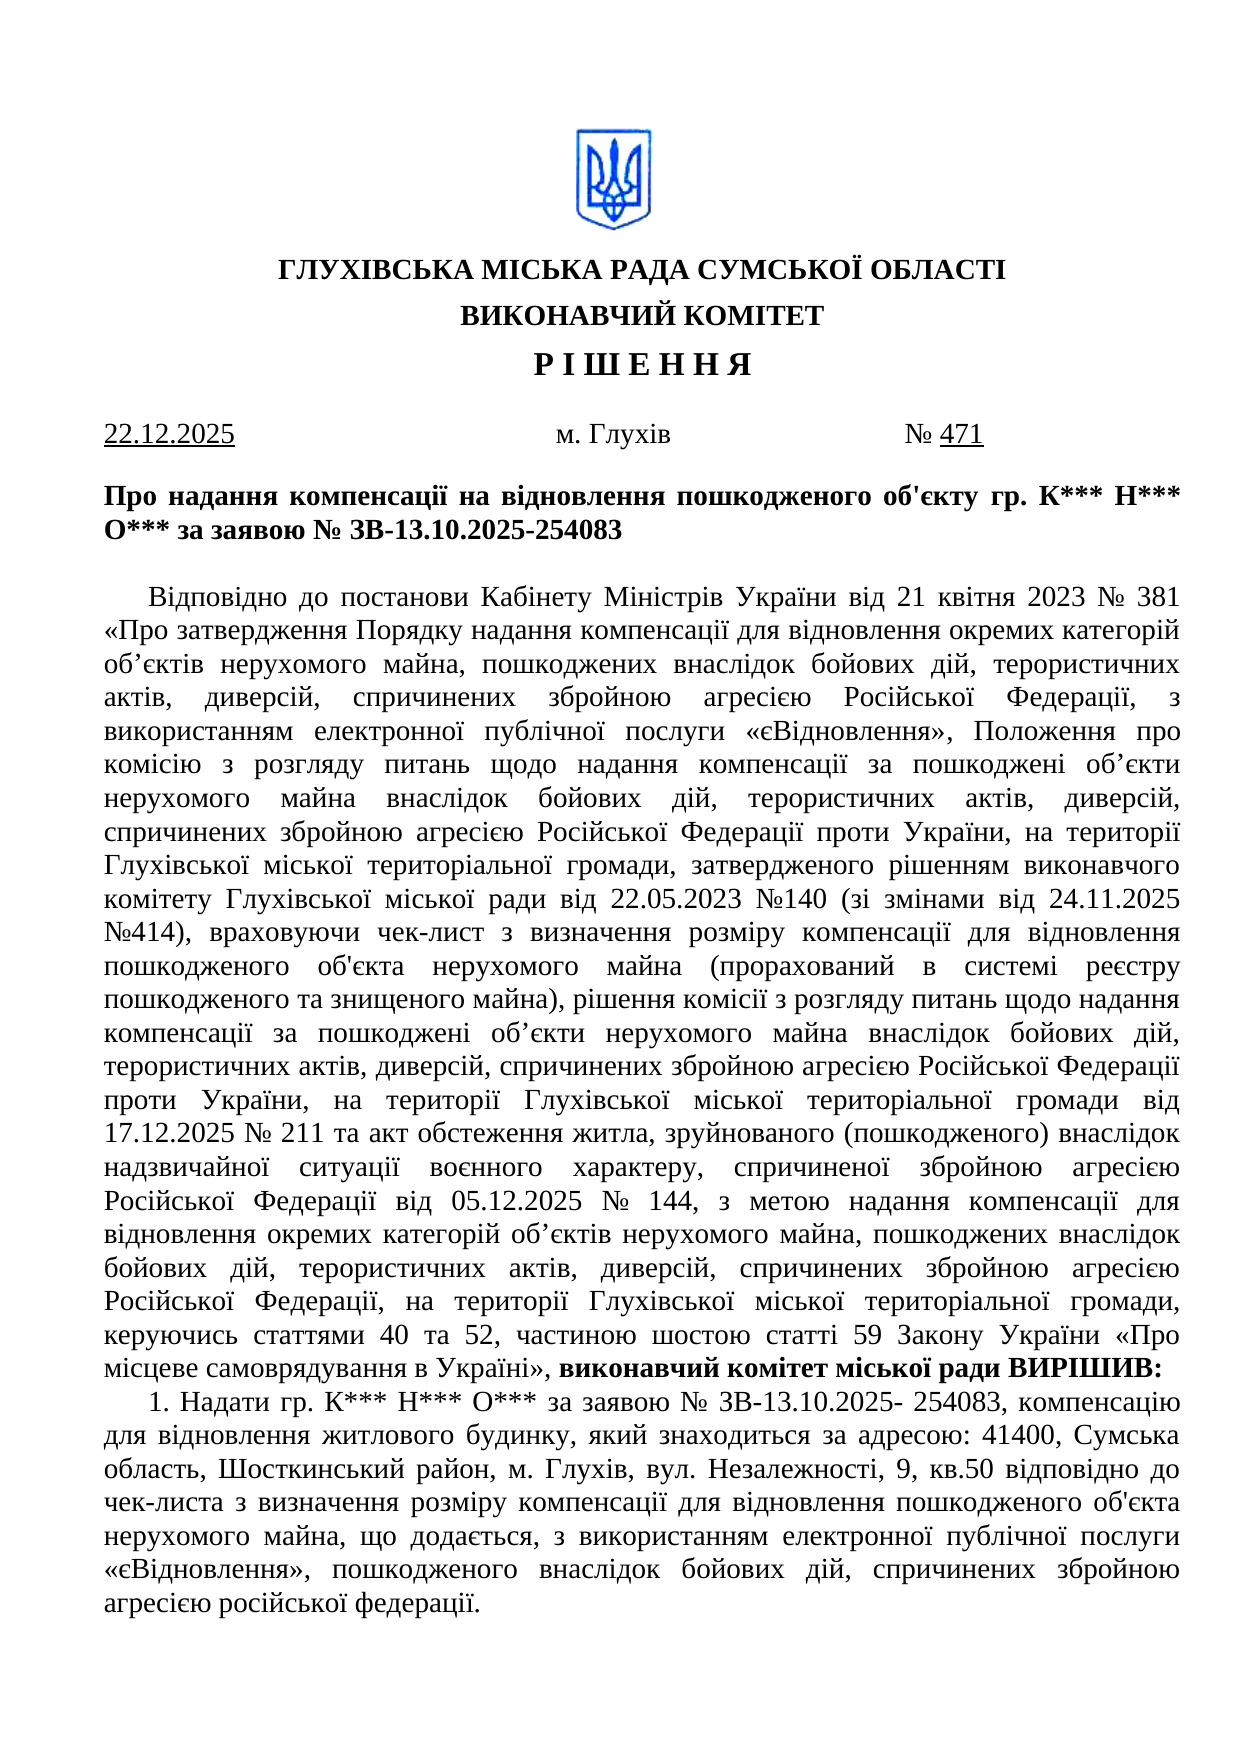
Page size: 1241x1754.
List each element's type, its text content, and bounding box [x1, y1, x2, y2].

text Відповідно до постанови Кабінету Міністрів України від 21 квітня 2023 № 381 «Про затвердження Порядку надання компенсації для відновлення окремих категорій об’єктів нерухомого майна, пошкоджених внаслідок бойових дій, терористичних актів, диверсій, спричинених збройною агресією Російської Федерації, з використанням електронної публічної послуги «єВідновлення», Положення про комісію з розгляду питань щодо надання компенсації за пошкоджені об’єкти нерухомого майна внаслідок бойових дій, терористичних актів, диверсій, спричинених збройною агресією Російської Федерації проти України, на території Глухівської міської територіальної громади, затвердженого рішенням виконавчого комітету Глухівської міської ради від 22.05.2023 №140 (зі змінами від 24.11.2025 №414), враховуючи чек-лист з визначення розміру компенсації для відновлення пошкодженого об'єкта нерухомого майна (прорахований в системі реєстру пошкодженого та знищеного майна), рішення комісії з розгляду питань щодо надання компенсації за пошкоджені об’єкти нерухомого майна внаслідок бойових дій, терористичних актів, диверсій, спричинених збройною агресією Російської Федерації проти України, на території Глухівської міської територіальної громади від 17.12.2025 № 211 та акт обстеження житла, зруйнованого (пошкодженого) внаслідок надзвичайної ситуації воєнного характеру, спричиненої збройною агресією Російської Федерації від 05.12.2025 № 144, з метою надання компенсації для відновлення окремих категорій об’єктів нерухомого майна, пошкоджених внаслідок бойових дій, терористичних актів, диверсій, спричинених збройною агресією Російської Федерації, на території Глухівської міської територіальної громади, керуючись статтями 40 та 52, частиною шостою статті 59 Закону України «Про місцеве самоврядування в Україні», виконавчий комітет міської ради ВИРІШИВ: [103, 579, 1181, 1384]
text 1. Надати гр. К*** Н*** О*** за заявою № ЗВ-13.10.2025- 254083, компенсацію для відновлення житлового будинку, який знаходиться за адресою: 41400, Сумська область, Шосткинський район, м. Глухів, вул. Незалежності, 9, кв.50 відповідно до чек-листа з визначення розміру компенсації для відновлення пошкодженого об'єкта нерухомого майна, що додається, з використанням електронної публічної послуги «єВідновлення», пошкодженого внаслідок бойових дій, спричинених збройною агресією російської федерації. [103, 1384, 1181, 1619]
subtitle Про надання компенсації на відновлення пошкодженого об'єкту гр. К*** Н*** О*** за заявою № ЗВ-13.10.2025-254083 [349, 478, 1181, 545]
subtitle ГЛУХІВСЬКА МІСЬКА РАДА СУМСЬКОЇ ОБЛАСТІ [103, 252, 1181, 286]
subtitle 22.12.2025 м. Глухів № 471 [103, 416, 1181, 449]
subtitle ВИКОНАВЧИЙ КОМІТЕТ [103, 298, 1181, 332]
picture [537, 118, 689, 240]
subtitle Р І Ш Е Н Н Я [103, 344, 1181, 382]
